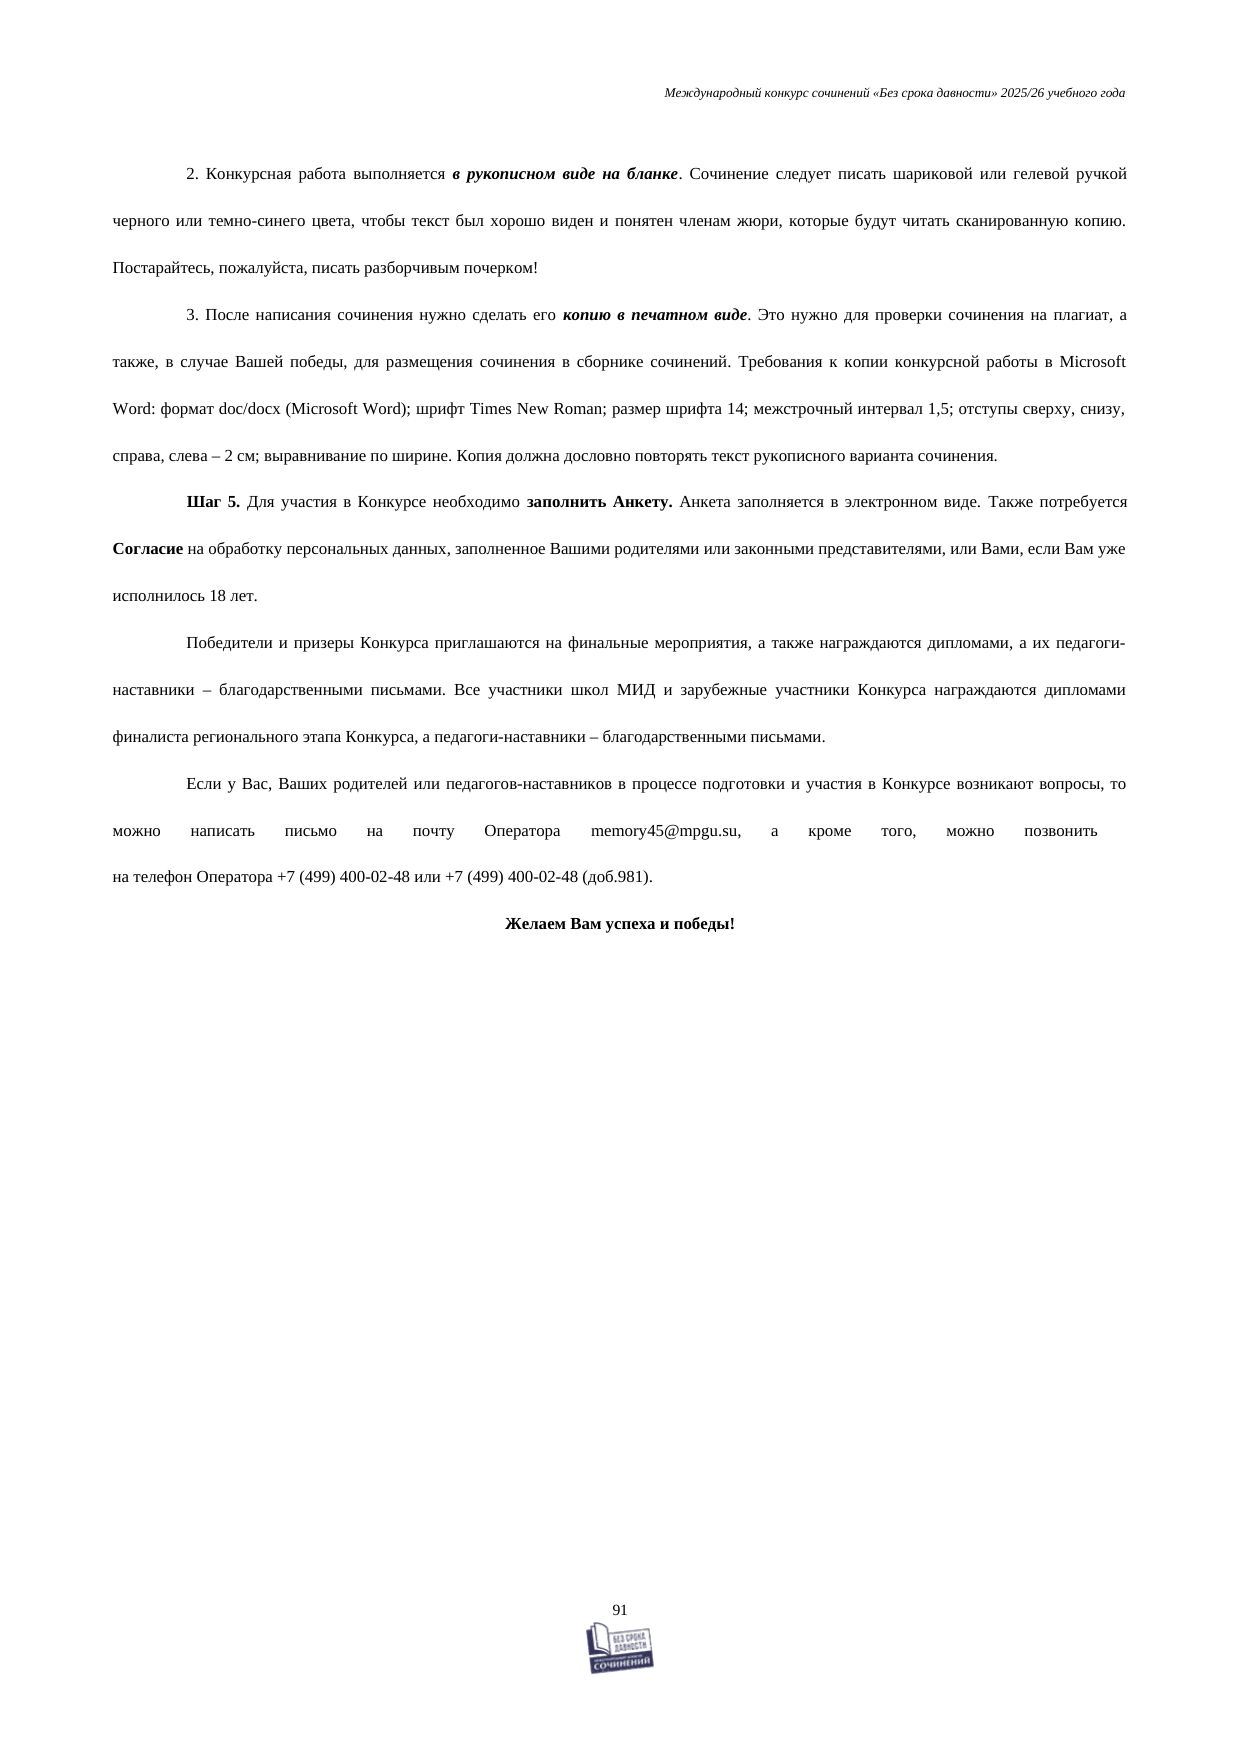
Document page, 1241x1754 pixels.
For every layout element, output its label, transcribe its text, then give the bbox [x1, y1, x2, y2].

text Шаг 5. Для участия в Конкурсе необходимо заполнить Анкету. Анкета заполняется в электронном виде. Также потребуется Согласие на обработку персональных данных, заполненное Вашими родителями или законными представителями, или Вами, если Вам уже исполнилось 18 лет. [112, 478, 1128, 605]
text 2. Конкурсная работа выполняется в рукописном виде на бланке. Сочинение следует писать шариковой или гелевой ручкой черного или темно-синего цвета, чтобы текст был хорошо виден и понятен членам жюри, которые будут читать сканированную копию. Постарайтесь, пожалуйста, писать разборчивым почерком! [112, 150, 1128, 277]
text 3. После написания сочинения нужно сделать его копию в печатном виде. Это нужно для проверки сочинения на плагиат, а также, в случае Вашей победы, для размещения сочинения в сборнике сочинений. Требования к копии конкурсной работы в Microsoft Word: формат doc/docx (Microsoft Word); шрифт Times New Roman; размер шрифта 14; межстрочный интервал 1,5; отступы сверху, снизу, справа, слева – 2 см; выравнивание по ширине. Копия должна дословно повторять текст рукописного варианта сочинения. [112, 291, 1128, 465]
text Желаем Вам успеха и победы! [112, 900, 1128, 933]
text Победители и призеры Конкурса приглашаются на финальные мероприятия, а также награждаются дипломами, а их педагоги-наставники – благодарственными письмами. Все участники школ МИД и зарубежные участники Конкурса награждаются дипломами финалиста регионального этапа Конкурса, а педагоги-наставники – благодарственными письмами. [112, 619, 1128, 746]
picture [572, 1619, 668, 1681]
text Если у Вас, Ваших родителей или педагогов-наставников в процессе подготовки и участия в Конкурсе возникают вопросы, то можно написать письмо на почту Оператора memory45@mpgu.su, а кроме того, можно позвонить на телефон Оператора +7 (499) 400-02-48 или +7 (499) 400-02-48 (доб.981). [112, 759, 1128, 887]
